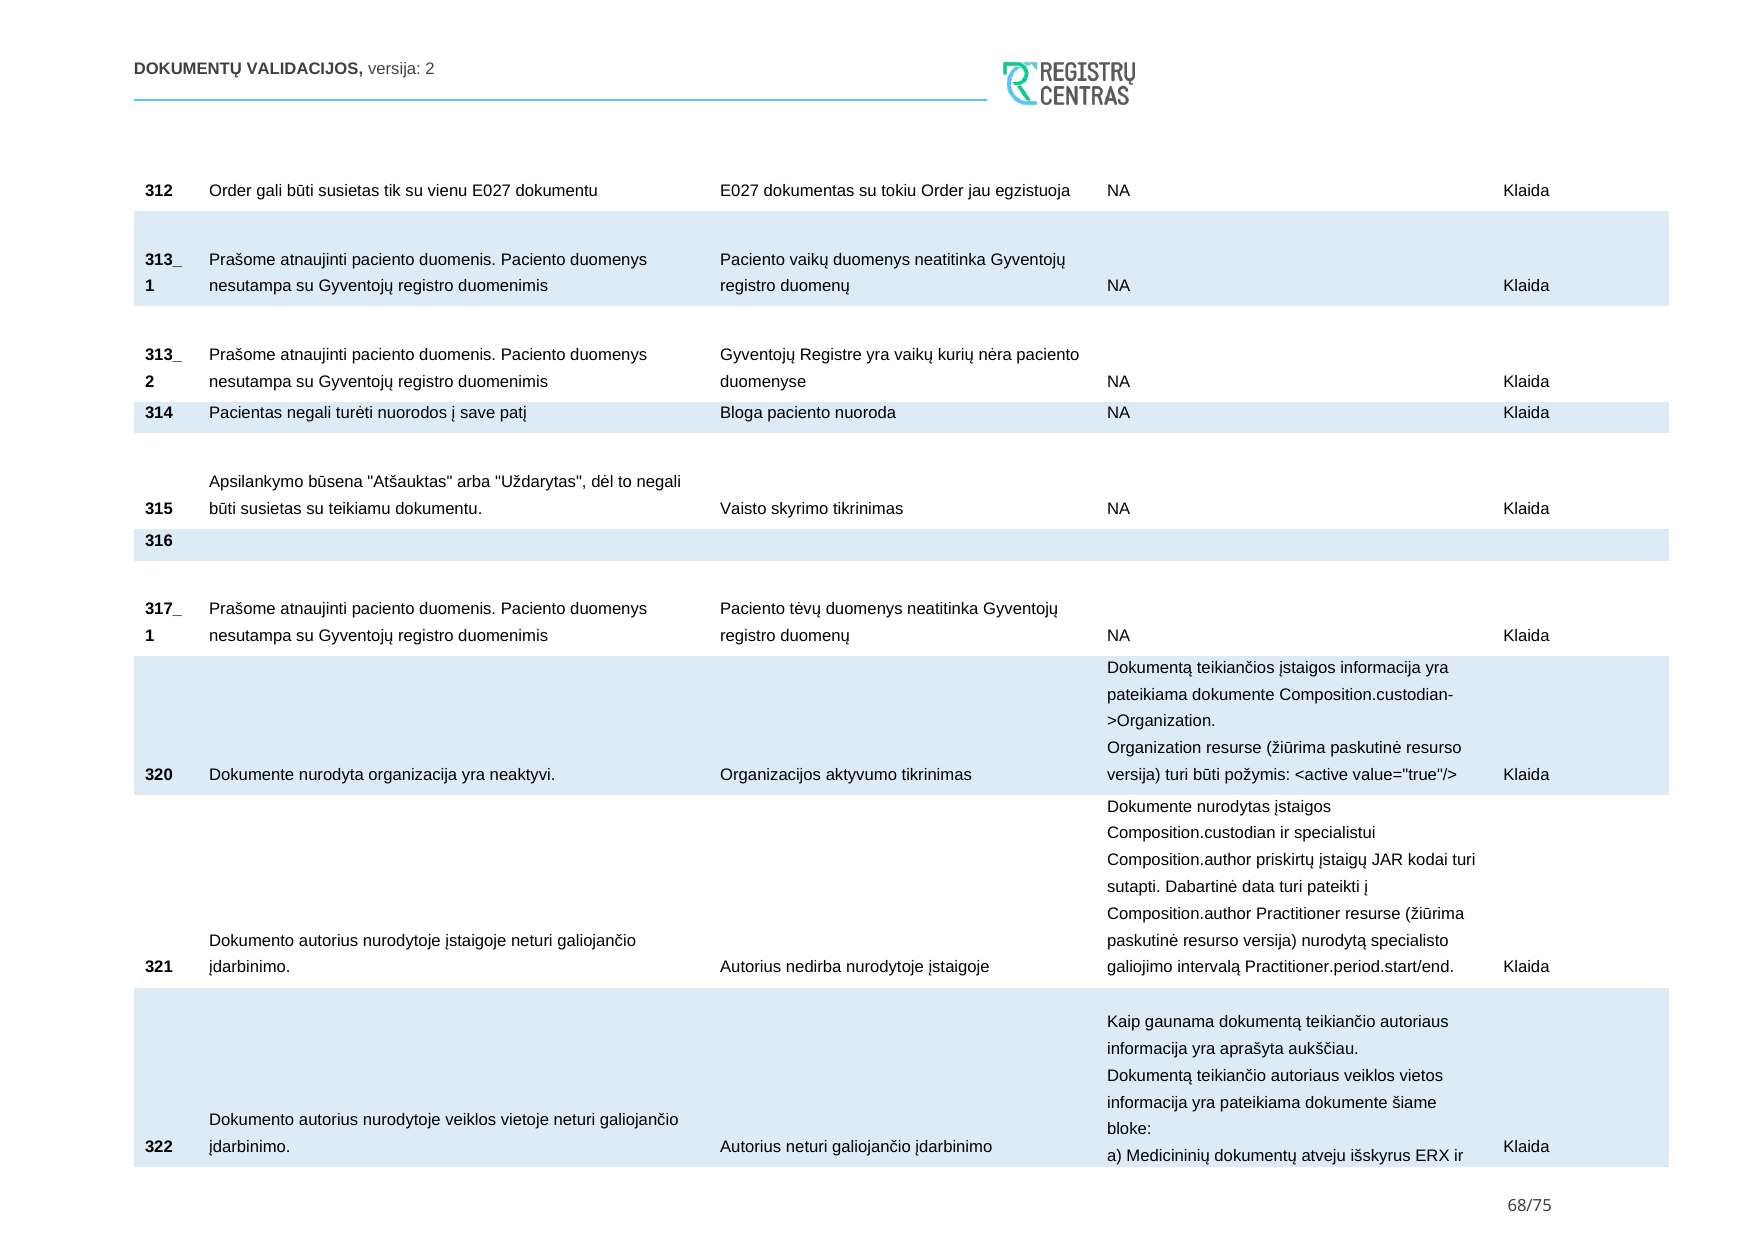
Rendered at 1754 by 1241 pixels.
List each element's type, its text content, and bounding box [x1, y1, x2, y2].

table_cell [198, 529, 709, 561]
table_cell Gyventojų Registre yra vaikų kurių nėra paciento duomenyse [709, 306, 1096, 402]
table_cell Dokumente nurodyta organizacija yra neaktyvi. [198, 656, 709, 795]
table_cell Autorius nedirba nurodytoje įstaigoje [709, 795, 1096, 987]
table_cell Bloga paciento nuoroda [709, 402, 1096, 433]
table_cell 315 [134, 434, 198, 529]
table_cell 313_1 [134, 211, 198, 306]
table_cell [1492, 529, 1669, 561]
table_cell NA [1096, 434, 1492, 529]
table_cell Klaida [1492, 656, 1669, 795]
table_cell Paciento vaikų duomenys neatitinka Gyventojų registro duomenų [709, 211, 1096, 306]
table_cell Klaida [1492, 402, 1669, 433]
table_cell 320 [134, 656, 198, 795]
table_cell [709, 529, 1096, 561]
table_cell Order gali būti susietas tik su vienu E027 dokumentu [198, 147, 709, 211]
table_cell Klaida [1492, 561, 1669, 656]
table_cell 312 [134, 147, 198, 211]
table_cell Klaida [1492, 795, 1669, 987]
table_cell Klaida [1492, 147, 1669, 211]
table_cell Autorius neturi galiojančio įdarbinimo [709, 988, 1096, 1167]
table_cell 317_1 [134, 561, 198, 656]
table_cell Organizacijos aktyvumo tikrinimas [709, 656, 1096, 795]
table_cell NA [1096, 147, 1492, 211]
table_cell NA [1096, 211, 1492, 306]
table_cell Dokumentą teikiančios įstaigos informacija yra pateikiama dokumente Composition.custodian->Organization. Organization resurse (žiūrima paskutinė resurso versija) turi būti požymis: <active value="true"/> [1096, 656, 1492, 795]
table_cell Dokumente nurodytas įstaigos Composition.custodian ir specialistui Composition.author priskirtų įstaigų JAR kodai turi sutapti. Dabartinė data turi pateikti į Composition.author Practitioner resurse (žiūrima paskutinė resurso versija) nurodytą specialisto galiojimo intervalą Practitioner.period.start/end. [1096, 795, 1492, 987]
table_cell Klaida [1492, 306, 1669, 402]
table_cell 321 [134, 795, 198, 987]
table_cell NA [1096, 306, 1492, 402]
picture [1002, 60, 1136, 106]
table_cell NA [1096, 561, 1492, 656]
table_cell E027 dokumentas su tokiu Order jau egzistuoja [709, 147, 1096, 211]
table_cell Prašome atnaujinti paciento duomenis. Paciento duomenys nesutampa su Gyventojų registro duomenimis [198, 306, 709, 402]
table_cell 313_2 [134, 306, 198, 402]
table_cell Klaida [1492, 211, 1669, 306]
table_cell Dokumento autorius nurodytoje įstaigoje neturi galiojančio įdarbinimo. [198, 795, 709, 987]
table_cell Dokumento autorius nurodytoje veiklos vietoje neturi galiojančio įdarbinimo. [198, 988, 709, 1167]
table_cell 316 [134, 529, 198, 561]
table_cell Pacientas negali turėti nuorodos į save patį [198, 402, 709, 433]
table_cell Apsilankymo būsena "Atšauktas" arba "Uždarytas", dėl to negali būti susietas su teikiamu dokumentu. [198, 434, 709, 529]
table_cell Prašome atnaujinti paciento duomenis. Paciento duomenys nesutampa su Gyventojų registro duomenimis [198, 211, 709, 306]
table_cell [1096, 529, 1492, 561]
table_cell Klaida [1492, 434, 1669, 529]
table_cell Paciento tėvų duomenys neatitinka Gyventojų registro duomenų [709, 561, 1096, 656]
table_cell Klaida [1492, 988, 1669, 1167]
table_cell NA [1096, 402, 1492, 433]
table_cell 314 [134, 402, 198, 433]
table_cell Prašome atnaujinti paciento duomenis. Paciento duomenys nesutampa su Gyventojų registro duomenimis [198, 561, 709, 656]
table_cell 322 [134, 988, 198, 1167]
table_cell Vaisto skyrimo tikrinimas [709, 434, 1096, 529]
